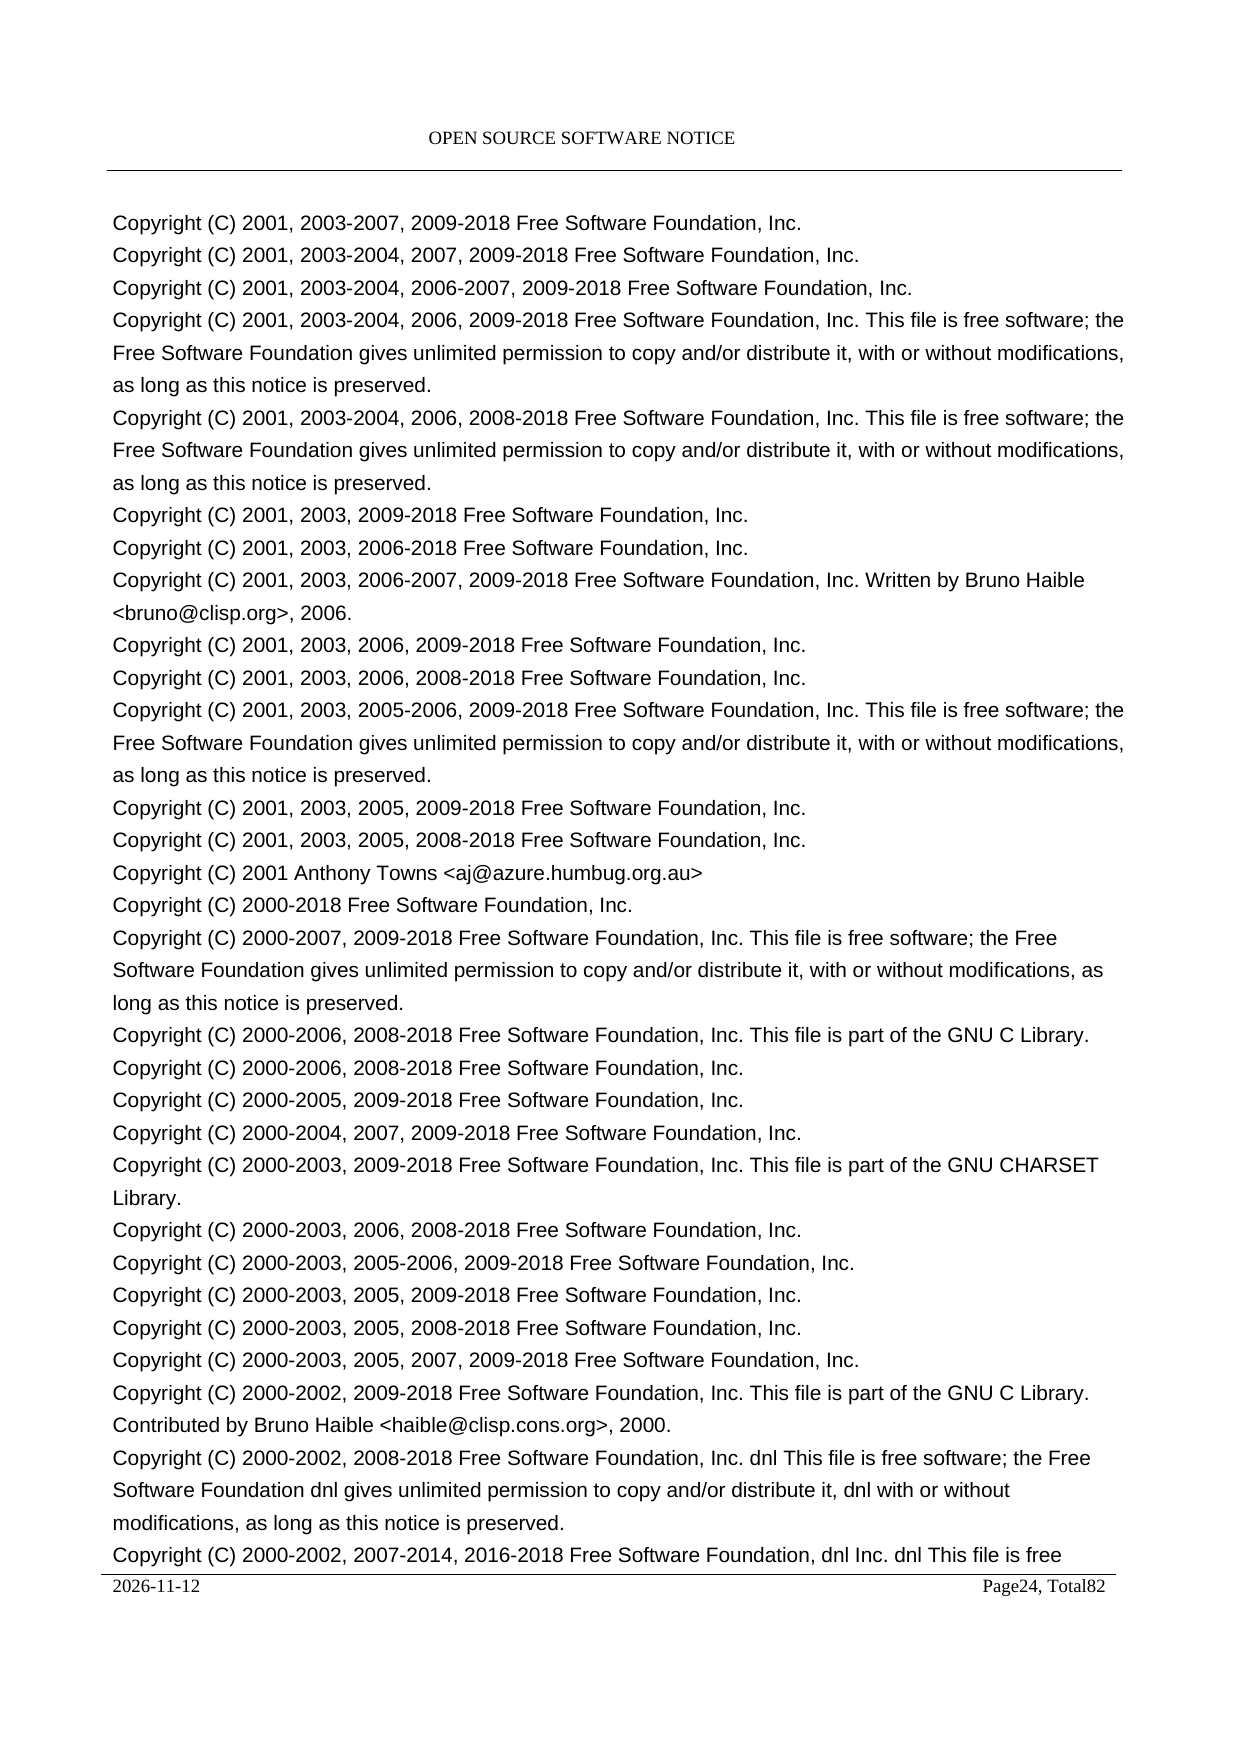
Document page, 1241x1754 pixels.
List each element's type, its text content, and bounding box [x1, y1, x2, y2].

text Copyright (C) 2001, 2003, 2005-2006, 2009-2018 Free Software Foundation, Inc. This file is free software; the Free Software Foundation gives unlimited permission to copy and/or distribute it, with or without modifications, as long as this notice is preserved. [112, 694, 1128, 791]
text Copyright (C) 2001, 2003-2004, 2006, 2009-2018 Free Software Foundation, Inc. This file is free software; the Free Software Foundation gives unlimited permission to copy and/or distribute it, with or without modifications, as long as this notice is preserved. [112, 304, 1128, 401]
text Copyright (C) 2001, 2003-2004, 2006, 2008-2018 Free Software Foundation, Inc. This file is free software; the Free Software Foundation gives unlimited permission to copy and/or distribute it, with or without modifications, as long as this notice is preserved. [112, 401, 1128, 499]
text Copyright (C) 2000-2003, 2005-2006, 2009-2018 Free Software Foundation, Inc. [112, 1246, 1128, 1279]
text Copyright (C) 2001, 2003-2004, 2007, 2009-2018 Free Software Foundation, Inc. [112, 239, 1128, 271]
text Copyright (C) 2001, 2003, 2009-2018 Free Software Foundation, Inc. [112, 499, 1128, 531]
text Copyright (C) 2000-2003, 2009-2018 Free Software Foundation, Inc. This file is part of the GNU CHARSET Library. [112, 1149, 1128, 1214]
text Copyright (C) 2001, 2003, 2006-2018 Free Software Foundation, Inc. [112, 531, 1128, 564]
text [112, 1539, 1128, 1571]
text Copyright (C) 2000-2003, 2006, 2008-2018 Free Software Foundation, Inc. [112, 1214, 1128, 1246]
text Copyright (C) 2001, 2003, 2006, 2008-2018 Free Software Foundation, Inc. [112, 661, 1128, 694]
text Copyright (C) 2000-2003, 2005, 2008-2018 Free Software Foundation, Inc. [112, 1311, 1128, 1344]
text Copyright (C) 2000-2006, 2008-2018 Free Software Foundation, Inc. [112, 1051, 1128, 1084]
text Copyright (C) 2000-2007, 2009-2018 Free Software Foundation, Inc. This file is free software; the Free Software Foundation gives unlimited permission to copy and/or distribute it, with or without modifications, as long as this notice is preserved. [112, 921, 1128, 1019]
text Copyright (C) 2000-2003, 2005, 2007, 2009-2018 Free Software Foundation, Inc. [112, 1344, 1128, 1376]
text Copyright (C) 2000-2002, 2009-2018 Free Software Foundation, Inc. This file is part of the GNU C Library. Contributed by Bruno Haible <haible@clisp.cons.org>, 2000. [112, 1376, 1128, 1441]
text Copyright (C) 2000-2004, 2007, 2009-2018 Free Software Foundation, Inc. [112, 1116, 1128, 1149]
text Copyright (C) 2001, 2003, 2005, 2009-2018 Free Software Foundation, Inc. [112, 791, 1128, 824]
text Copyright (C) 2000-2018 Free Software Foundation, Inc. [112, 889, 1128, 921]
text Copyright (C) 2000-2002, 2008-2018 Free Software Foundation, Inc. dnl This file is free software; the Free Software Foundation dnl gives unlimited permission to copy and/or distribute it, dnl with or without modifications, as long as this notice is preserved. [112, 1441, 1128, 1539]
text Copyright (C) 2001, 2003, 2006-2007, 2009-2018 Free Software Foundation, Inc. Written by Bruno Haible <bruno@clisp.org>, 2006. [112, 564, 1128, 629]
text Copyright (C) 2000-2005, 2009-2018 Free Software Foundation, Inc. [112, 1084, 1128, 1116]
text Copyright (C) 2001, 2003, 2006, 2009-2018 Free Software Foundation, Inc. [112, 629, 1128, 661]
text Copyright (C) 2001 Anthony Towns <aj@azure.humbug.org.au> [112, 856, 1128, 889]
text Copyright (C) 2001, 2003, 2005, 2008-2018 Free Software Foundation, Inc. [112, 824, 1128, 856]
text Copyright (C) 2000-2006, 2008-2018 Free Software Foundation, Inc. This file is part of the GNU C Library. [112, 1019, 1128, 1051]
text Copyright (C) 2001, 2003-2004, 2006-2007, 2009-2018 Free Software Foundation, Inc. [112, 271, 1128, 304]
text Copyright (C) 2001, 2003-2007, 2009-2018 Free Software Foundation, Inc. [112, 206, 1128, 239]
text Copyright (C) 2000-2003, 2005, 2009-2018 Free Software Foundation, Inc. [112, 1279, 1128, 1311]
